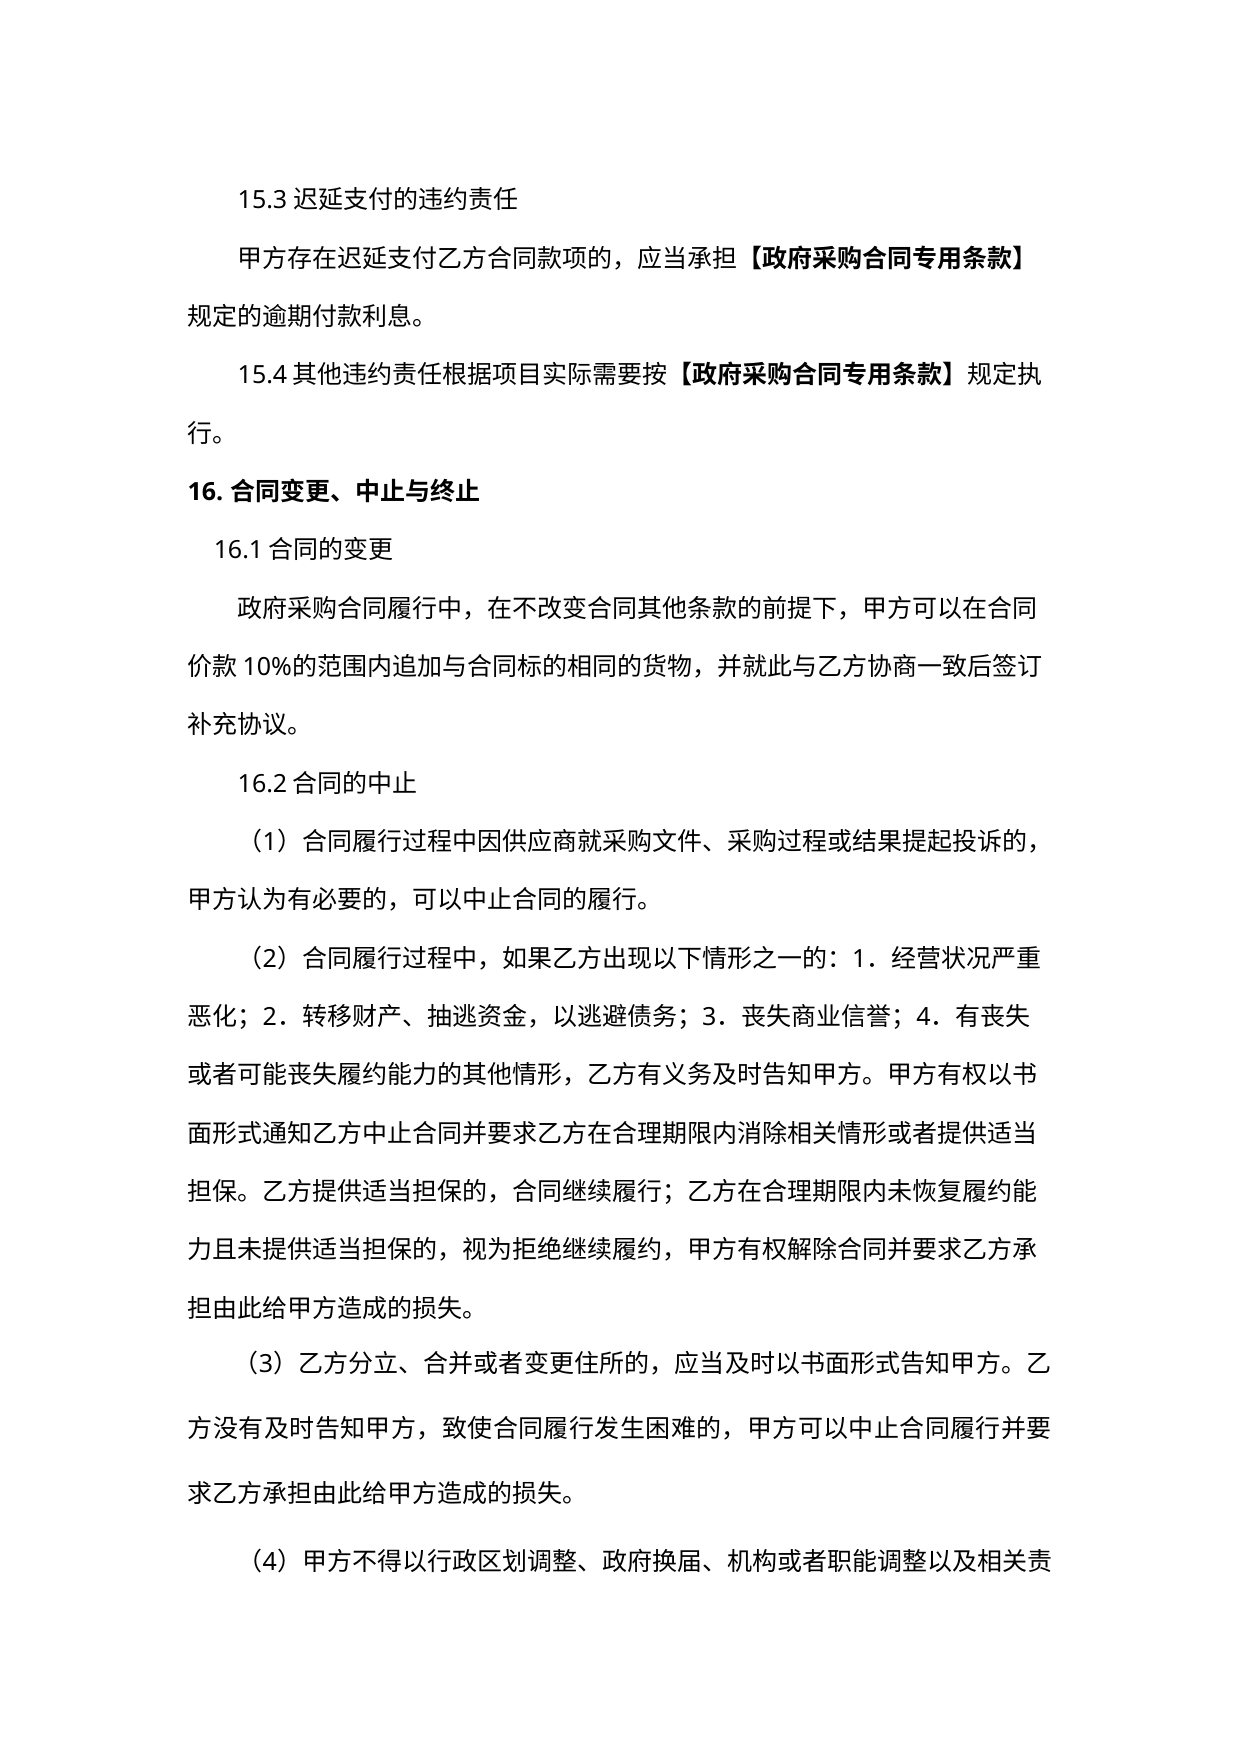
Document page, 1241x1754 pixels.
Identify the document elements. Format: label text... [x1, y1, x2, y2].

text （1）合同履行过程中因供应商就采购文件、采购过程或结果提起投诉的，甲方认为有必要的，可以中止合同的履行。 [187, 804, 1053, 920]
text 16.2合同的中止 [187, 745, 1053, 804]
text （3）乙方分立、合并或者变更住所的，应当及时以书面形式告知甲方。乙方没有及时告知甲方，致使合同履行发生困难的，甲方可以中止合同履行并要求乙方承担由此给甲方造成的损失。 [187, 1329, 1053, 1524]
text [187, 1524, 1053, 1582]
list 合同变更、中止与终止 [187, 454, 1053, 512]
text 甲方存在迟延支付乙方合同款项的，应当承担【政府采购合同专用条款】规定的逾期付款利息。 [187, 220, 1053, 337]
text 15.3 迟延支付的违约责任 [187, 162, 1053, 220]
text 16.1合同的变更 [187, 512, 1053, 570]
text 15.4其他违约责任根据项目实际需要按【政府采购合同专用条款】规定执行。 [187, 337, 1053, 454]
text 政府采购合同履行中，在不改变合同其他条款的前提下，甲方可以在合同价款10%的范围内追加与合同标的相同的货物，并就此与乙方协商一致后签订补充协议。 [187, 570, 1053, 745]
text （2）合同履行过程中，如果乙方出现以下情形之一的：1．经营状况严重恶化；2．转移财产、抽逃资金，以逃避债务；3．丧失商业信誉；4．有丧失或者可能丧失履约能力的其他情形，乙方有义务及时告知甲方。甲方有权以书面形式通知乙方中止合同并要求乙方在合理期限内消除相关情形或者提供适当担保。乙方提供适当担保的，合同继续履行；乙方在合理期限内未恢复履约能力且未提供适当担保的，视为拒绝继续履约，甲方有权解除合同并要求乙方承担由此给甲方造成的损失。 [187, 920, 1053, 1329]
